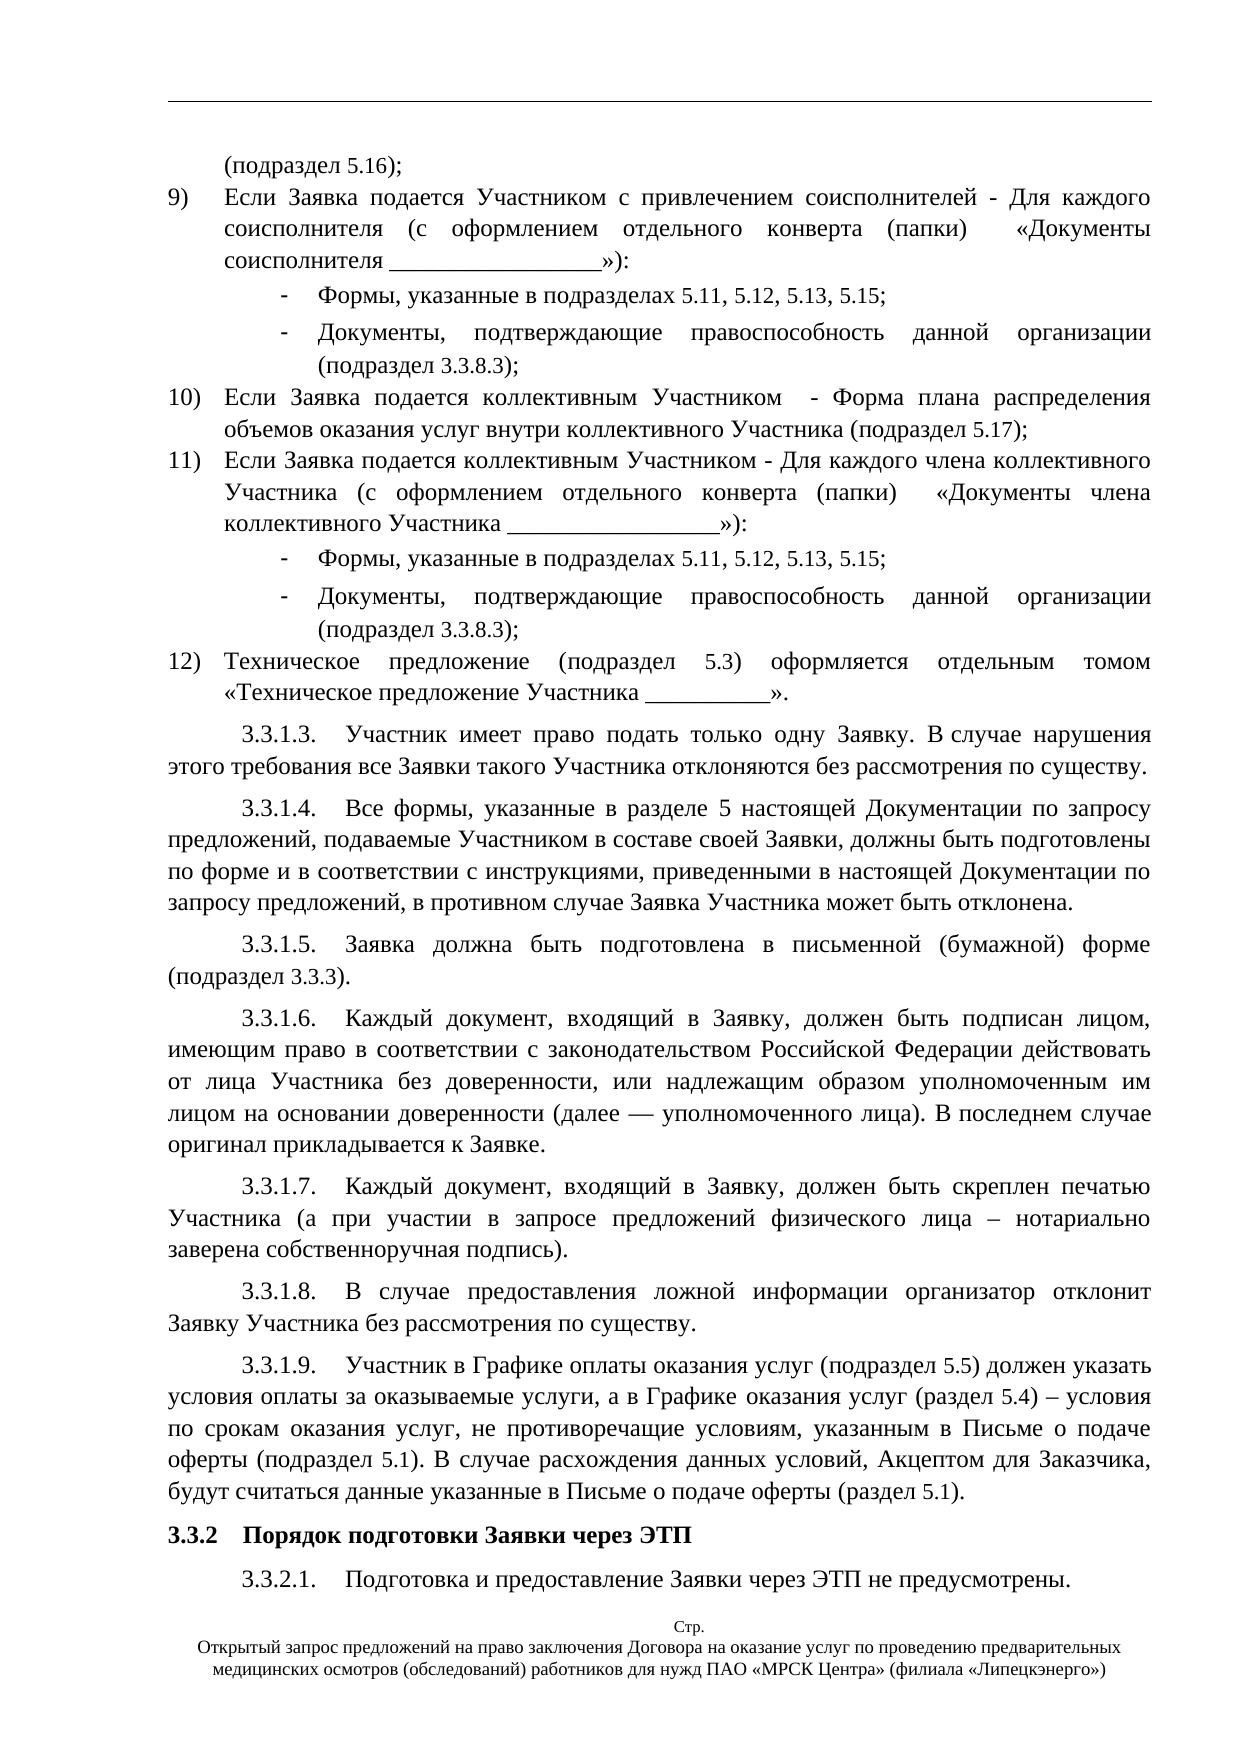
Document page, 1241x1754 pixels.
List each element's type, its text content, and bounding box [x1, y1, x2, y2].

list Если Заявка подается коллективным Участником - Для каждого члена коллективного Участника (с оформлением отдельного конверта (папки) «Документы члена коллективного Участника _________________»): [168, 445, 1152, 537]
list Каждый документ, входящий в Заявку, должен быть подписан лицом, имеющим право в соответствии с законодательством Российской Федерации действовать от лица Участника без доверенности, или надлежащим образом уполномоченным им лицом на основании доверенности (далее — уполномоченного лица). В последнем случае оригинал прикладывается к Заявке. [168, 1003, 1152, 1158]
list Документы, подтверждающие правоспособность данной организации (подраздел 3.3.8.3); [280, 314, 1152, 379]
subtitle Порядок подготовки Заявки через ЭТП [168, 1520, 1152, 1549]
list В случае предоставления ложной информации организатор отклонит Заявку Участника без рассмотрения по существу. [168, 1276, 1152, 1337]
list Формы, указанные в подразделах 5.11, 5.12, 5.13, 5.15; [280, 540, 1152, 574]
list Каждый документ, входящий в Заявку, должен быть скреплен печатью Участника (а при участии в запросе предложений физического лица – нотариально заверена собственноручная подпись). [168, 1171, 1152, 1263]
list Все формы, указанные в разделе 5 настоящей Документации по запросу предложений, подаваемые Участником в составе своей Заявки, должны быть подготовлены по форме и в соответствии с инструкциями, приведенными в настоящей Документации по запросу предложений, в противном случае Заявка Участника может быть отклонена. [168, 793, 1152, 916]
list Заявка должна быть подготовлена в письменной (бумажной) форме (подраздел 3.3.3). [168, 929, 1152, 990]
list Если Заявка подается Участником с привлечением соисполнителей - Для каждого соисполнителя (с оформлением отдельного конверта (папки) «Документы соисполнителя _________________»): [168, 182, 1152, 273]
list Если Заявка подается коллективным Участником - Форма плана распределения объемов оказания услуг внутри коллективного Участника (подраздел 5.17); [168, 382, 1152, 442]
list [168, 150, 1152, 179]
list Техническое предложение (подраздел 5.3) оформляется отдельным томом «Техническое предложение Участника __________». [168, 646, 1152, 706]
list Формы, указанные в подразделах 5.11, 5.12, 5.13, 5.15; [280, 276, 1152, 310]
list Участник в Графике оплаты оказания услуг (подраздел 5.5) должен указать условия оплаты за оказываемые услуги, а в Графике оказания услуг (раздел 5.4) – условия по срокам оказания услуг, не противоречащие условиям, указанным в Письме о подаче оферты (подраздел 5.1). В случае расхождения данных условий, Акцептом для Заказчика, будут считаться данные указанные в Письме о подаче оферты (раздел 5.1). [168, 1350, 1152, 1505]
list Участник имеет право подать только одну Заявку. В случае нарушения этого требования все Заявки такого Участника отклоняются без рассмотрения по существу. [168, 719, 1152, 779]
list Документы, подтверждающие правоспособность данной организации (подраздел 3.3.8.3); [280, 577, 1152, 643]
list Подготовка и предоставление Заявки через ЭТП не предусмотрены. [168, 1564, 1152, 1593]
